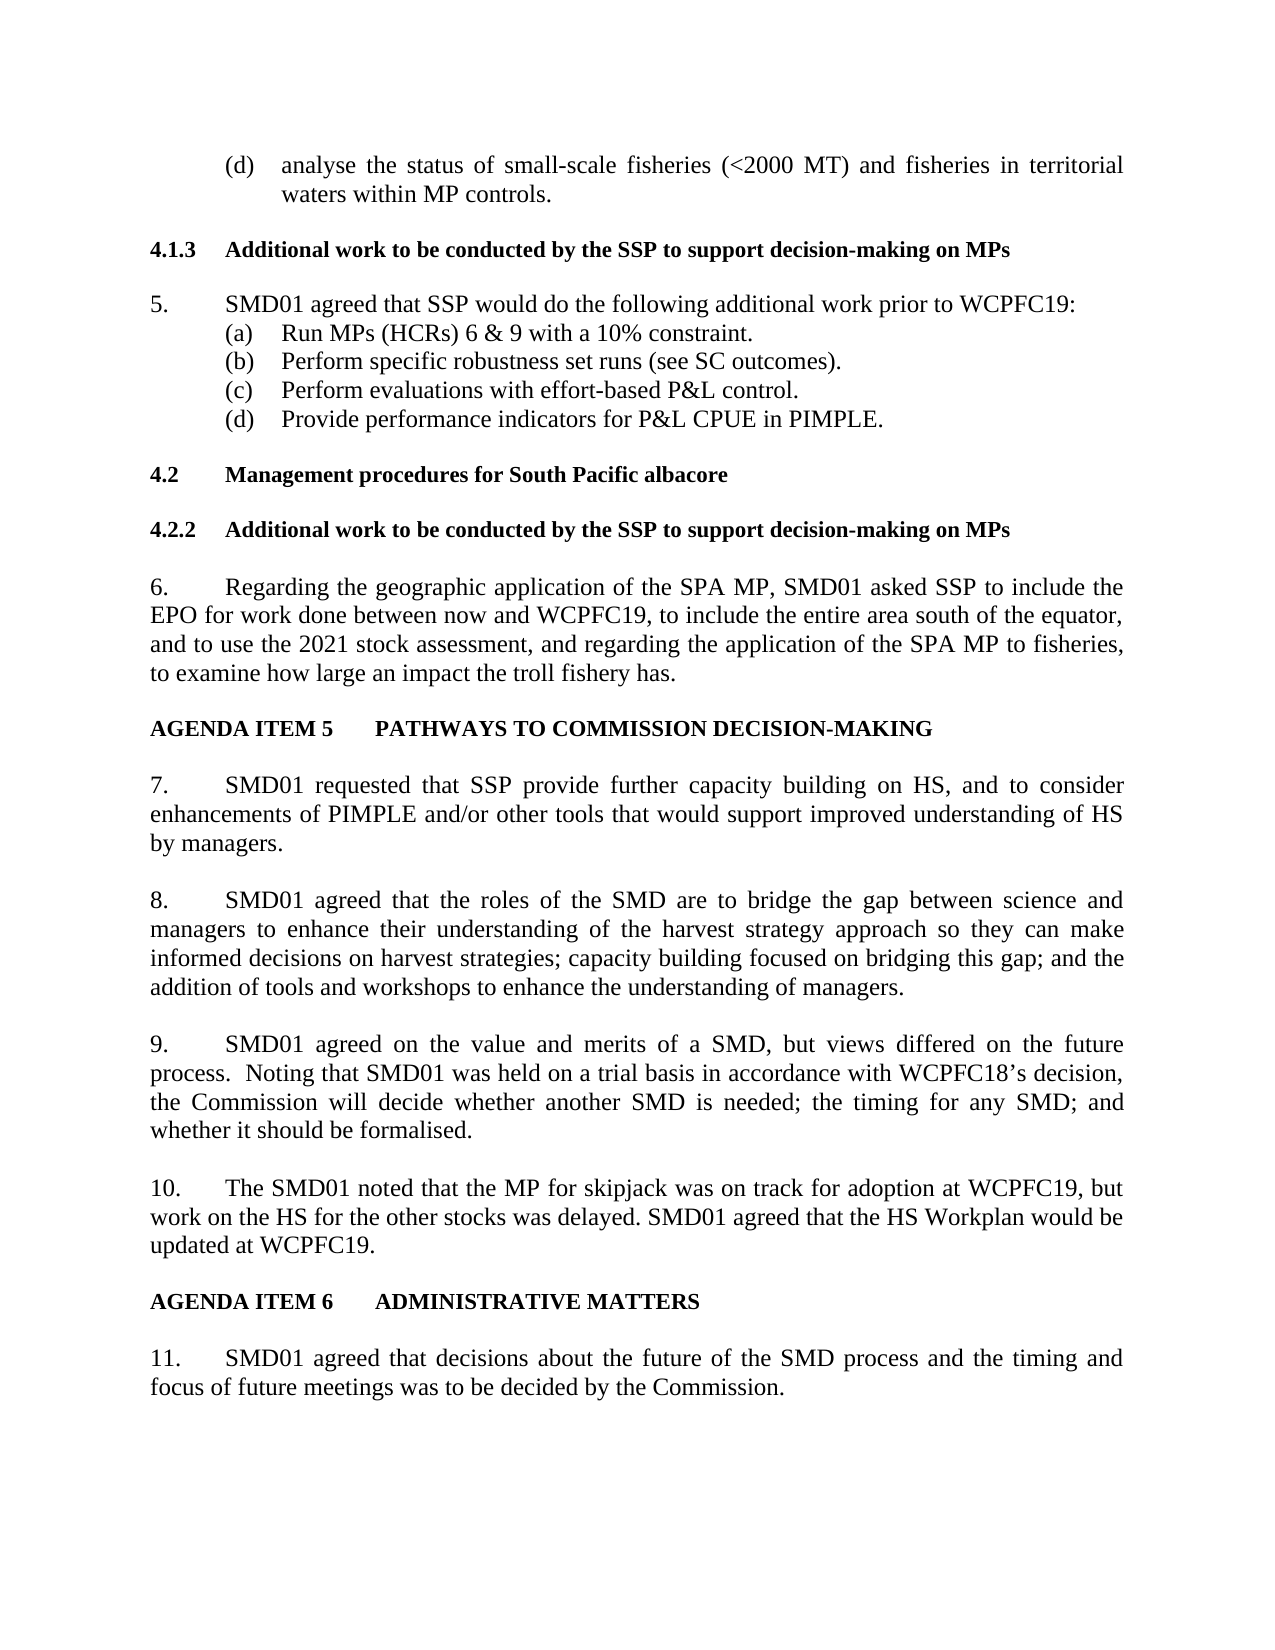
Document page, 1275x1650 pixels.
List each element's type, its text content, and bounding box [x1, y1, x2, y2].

text 4.1.3 Additional work to be conducted by the SSP to support decision-making on MPs [150, 236, 1125, 263]
list The SMD01 noted that the MP for skipjack was on track for adoption at WCPFC19, but work on the HS for the other stocks was delayed. SMD01 agreed that the HS Workplan would be updated at WCPFC19. [150, 1173, 1125, 1259]
list Perform specific robustness set runs (see SC outcomes). [225, 346, 1125, 375]
list SMD01 agreed that the roles of the SMD are to bridge the gap between science and managers to enhance their understanding of the harvest strategy approach so they can make informed decisions on harvest strategies; capacity building focused on bridging this gap; and the addition of tools and workshops to enhance the understanding of managers. [150, 886, 1125, 1001]
text 4.2 Management procedures for South Pacific albacore [150, 461, 1125, 488]
list SMD01 agreed that SSP would do the following additional work prior to WCPFC19: [150, 289, 1125, 318]
list 4.2.2 Additional work to be conducted by the SSP to support decision-making on MPs [150, 517, 1125, 543]
text AGENDA ITEM 5 PATHWAYS TO COMMISSION DECISION-MAKING [150, 715, 1125, 742]
list SMD01 agreed that decisions about the future of the SMD process and the timing and focus of future meetings was to be decided by the Commission. [150, 1343, 1125, 1401]
list Regarding the geographic application of the SPA MP, SMD01 asked SSP to include the EPO for work done between now and WCPFC19, to include the entire area south of the equator, and to use the 2021 stock assessment, and regarding the application of the SPA MP to fisheries, to examine how large an impact the troll fishery has. [150, 572, 1125, 687]
list SMD01 requested that SSP provide further capacity building on HS, and to consider enhancements of PIMPLE and/or other tools that would support improved understanding of HS by managers. [150, 771, 1125, 857]
list Run MPs (HCRs) 6 & 9 with a 10% constraint. [225, 318, 1125, 346]
text AGENDA ITEM 6 ADMINISTRATIVE MATTERS [150, 1288, 1125, 1314]
list analyse the status of small-scale fisheries (<2000 MT) and fisheries in territorial waters within MP controls. [225, 150, 1125, 207]
list Perform evaluations with effort-based P&L control. [225, 375, 1125, 404]
list Provide performance indicators for P&L CPUE in PIMPLE. [225, 404, 1125, 433]
list SMD01 agreed on the value and merits of a SMD, but views differed on the future process. Noting that SMD01 was held on a trial basis in accordance with WCPFC18’s decision, the Commission will decide whether another SMD is needed; the timing for any SMD; and whether it should be formalised. [150, 1029, 1125, 1144]
